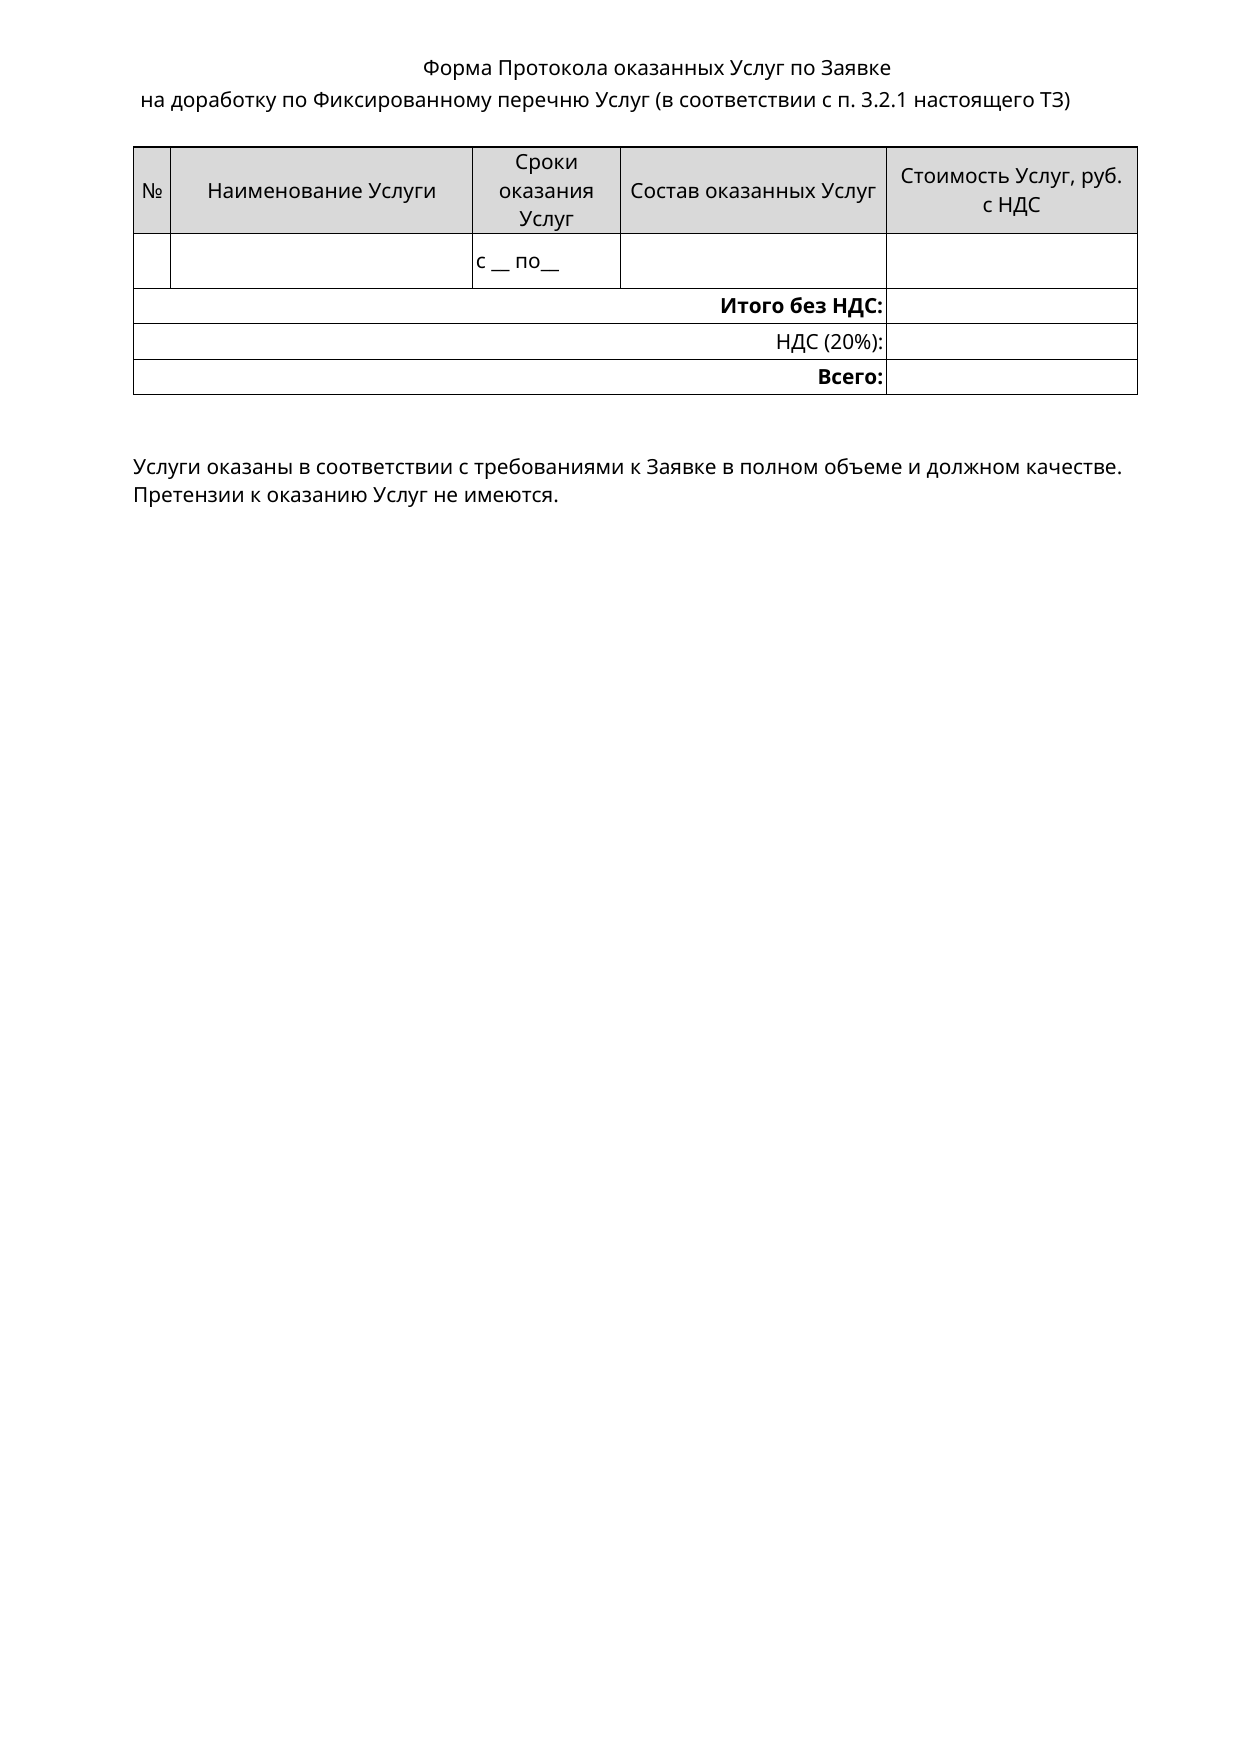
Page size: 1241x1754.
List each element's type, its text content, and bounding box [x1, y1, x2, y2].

text на доработку по Фиксированному перечню Услуг (в соответствии с п. 3.2.1 настоящего ТЗ) [29, 85, 1181, 114]
table_header № [134, 148, 170, 233]
text Услуги оказаны в соответствии с требованиями к Заявке в полном объеме и должном качестве. Претензии к оказанию Услуг не имеются. [133, 452, 1181, 509]
table_header Сроки оказания Услуг [473, 148, 620, 233]
table_cell с __ по__ [473, 234, 620, 288]
table_cell Всего: [134, 360, 886, 394]
table_header Состав оказанных Услуг [621, 148, 886, 233]
table_header Стоимость Услуг, руб. с НДС [887, 148, 1137, 233]
table_cell [171, 234, 472, 288]
table_cell [134, 234, 170, 288]
table_cell [887, 289, 1137, 323]
table_cell НДС (20%): [134, 324, 886, 358]
table_cell [621, 234, 886, 288]
table_cell [887, 360, 1137, 394]
table_cell Итого без НДС: [134, 289, 886, 323]
table_cell [887, 234, 1137, 288]
table_header Наименование Услуги [171, 148, 472, 233]
text Форма Протокола оказанных Услуг по Заявке [133, 53, 1181, 81]
table_cell [887, 324, 1137, 358]
